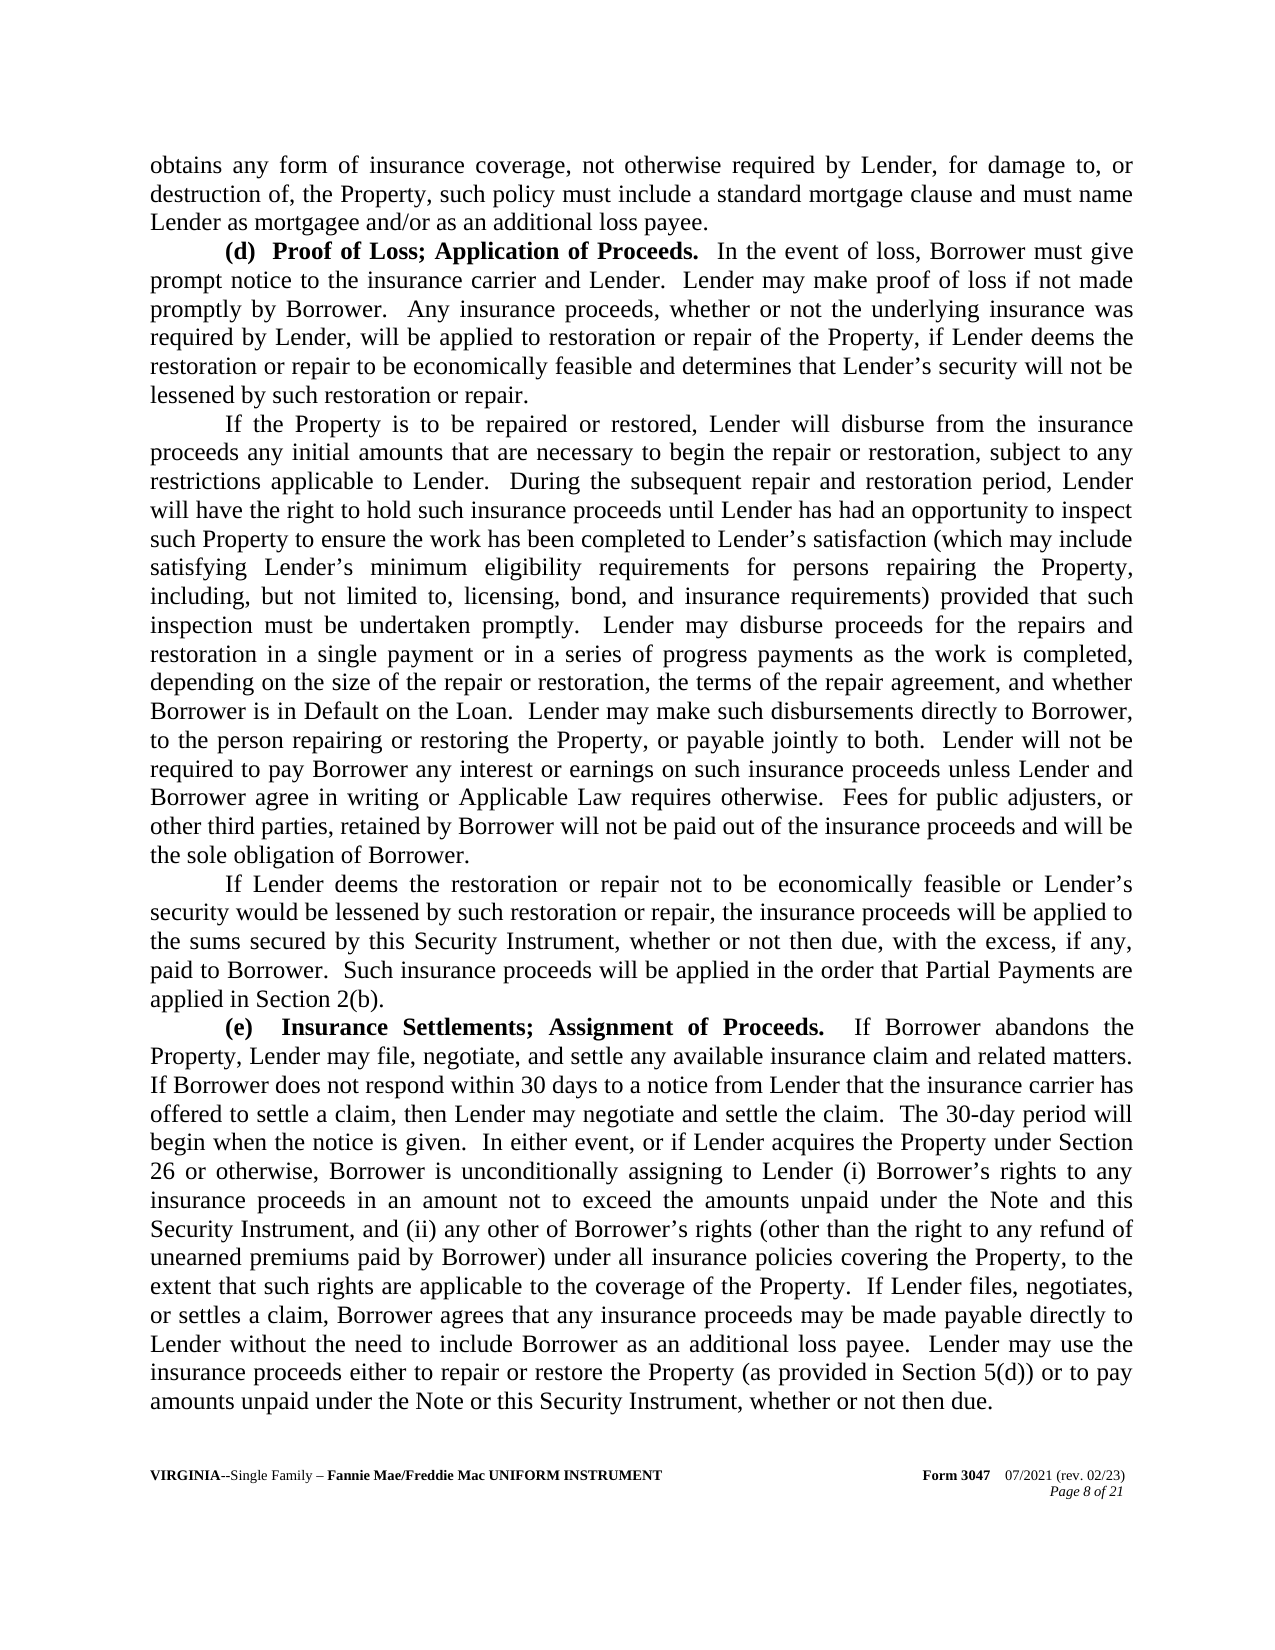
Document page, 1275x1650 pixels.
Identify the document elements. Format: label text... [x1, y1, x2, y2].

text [150, 150, 1134, 236]
text If Lender deems the restoration or repair not to be economically feasible or Lender’s security would be lessened by such restoration or repair, the insurance proceeds will be applied to the sums secured by this Security Instrument, whether or not then due, with the excess, if any, paid to Borrower. Such insurance proceeds will be applied in the order that Partial Payments are applied in Section 2(b). [150, 869, 1134, 1012]
text (e) Insurance Settlements; Assignment of Proceeds. If Borrower abandons the Property, Lender may file, negotiate, and settle any available insurance claim and related matters. If Borrower does not respond within 30 days to a notice from Lender that the insurance carrier has offered to settle a claim, then Lender may negotiate and settle the claim. The 30-day period will begin when the notice is given. In either event, or if Lender acquires the Property under Section 26 or otherwise, Borrower is unconditionally assigning to Lender (i) Borrower’s rights to any insurance proceeds in an amount not to exceed the amounts unpaid under the Note and this Security Instrument, and (ii) any other of Borrower’s rights (other than the right to any refund of unearned premiums paid by Borrower) under all insurance policies covering the Property, to the extent that such rights are applicable to the coverage of the Property. If Lender files, negotiates, or settles a claim, Borrower agrees that any insurance proceeds may be made payable directly to Lender without the need to include Borrower as an additional loss payee. Lender may use the insurance proceeds either to repair or restore the Property (as provided in Section 5(d)) or to pay amounts unpaid under the Note or this Security Instrument, whether or not then due. [150, 1012, 1134, 1415]
text (d) Proof of Loss; Application of Proceeds. In the event of loss, Borrower must give prompt notice to the insurance carrier and Lender. Lender may make proof of loss if not made promptly by Borrower. Any insurance proceeds, whether or not the underlying insurance was required by Lender, will be applied to restoration or repair of the Property, if Lender deems the restoration or repair to be economically feasible and determines that Lender’s security will not be lessened by such restoration or repair. [150, 236, 1134, 409]
text If the Property is to be repaired or restored, Lender will disburse from the insurance proceeds any initial amounts that are necessary to begin the repair or restoration, subject to any restrictions applicable to Lender. During the subsequent repair and restoration period, Lender will have the right to hold such insurance proceeds until Lender has had an opportunity to inspect such Property to ensure the work has been completed to Lender’s satisfaction (which may include satisfying Lender’s minimum eligibility requirements for persons repairing the Property, including, but not limited to, licensing, bond, and insurance requirements) provided that such inspection must be undertaken promptly. Lender may disburse proceeds for the repairs and restoration in a single payment or in a series of progress payments as the work is completed, depending on the size of the repair or restoration, the terms of the repair agreement, and whether Borrower is in Default on the Loan. Lender may make such disbursements directly to Borrower, to the person repairing or restoring the Property, or payable jointly to both. Lender will not be required to pay Borrower any interest or earnings on such insurance proceeds unless Lender and Borrower agree in writing or Applicable Law requires otherwise. Fees for public adjusters, or other third parties, retained by Borrower will not be paid out of the insurance proceeds and will be the sole obligation of Borrower. [150, 409, 1134, 869]
